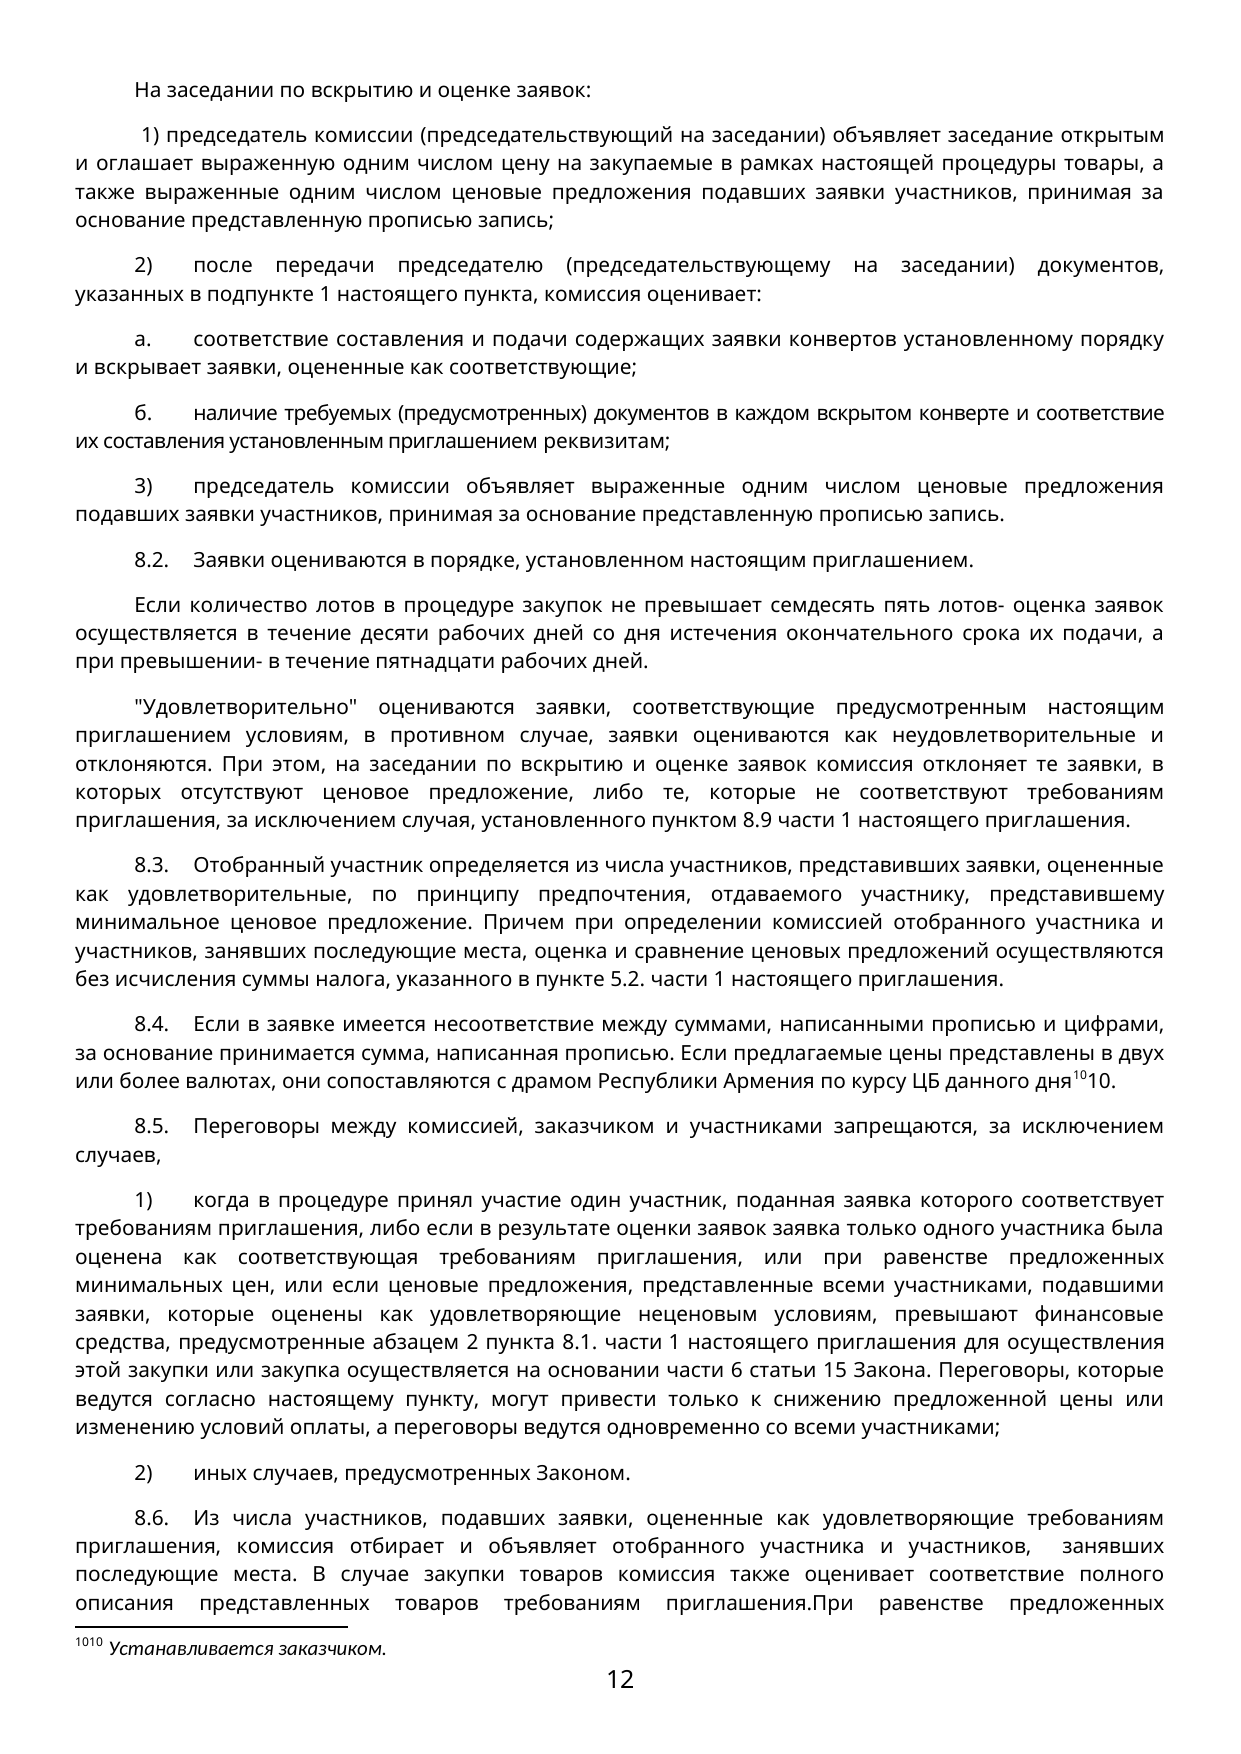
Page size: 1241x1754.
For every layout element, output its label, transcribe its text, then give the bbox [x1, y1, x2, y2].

text 1) когда в процедуре принял участие один участник, поданная заявка которого соответствует требованиям приглашения, либо если в результате оценки заявок заявка только одного участника была оценена как соответствующая требованиям приглашения, или при равенстве предложенных минимальных цен, или если ценовые предложения, представленные всеми участниками, подавшими заявки, которые оценены как удовлетворяющие неценовым условиям, превышают финансовые средства, предусмотренные абзацем 2 пункта 8.1. части 1 настоящего приглашения для осуществления этой закупки или закупка осуществляется на основании части 6 статьи 15 Закона. Переговоры, которые ведутся согласно настоящему пункту, могут привести только к снижению предложенной цены или изменению условий оплаты, а переговоры ведутся одновременно со всеми участниками; [75, 1185, 1165, 1441]
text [75, 1503, 1165, 1616]
text 2) иных случаев, предусмотренных Законом. [75, 1458, 1165, 1486]
text 2) после передачи председателю (председательствующему на заседании) документов, указанных в подпункте 1 настоящего пункта, комиссия оценивает: [75, 251, 1165, 307]
text 1) председатель комиссии (председательствующий на заседании) объявляет заседание открытым и оглашает выраженную одним числом цену на закупаемые в рамках настоящей процедуры товары, а также выраженные одним числом ценовые предложения подавших заявки участников, принимая за основание представленную прописью запись; [75, 120, 1165, 234]
text На заседании по вскрытию и оценке заявок: [75, 75, 1165, 103]
text а. соответствие составления и подачи содержащих заявки конвертов установленному порядку и вскрывает заявки, оцененные как соответствующие; [75, 324, 1165, 381]
text б. наличие требуемых (предусмотренных) документов в каждом вскрытом конверте и соответствие их составления установленным приглашением реквизитам; [75, 398, 1165, 454]
text 8.5. Переговоры между комиссией, заказчиком и участниками запрещаются, за исключением случаев, [75, 1111, 1165, 1168]
text 8.3. Отобранный участник определяется из числа участников, представивших заявки, оцененные как удовлетворительные, по принципу предпочтения, отдаваемого участнику, представившему минимальное ценовое предложение. Причем при определении комиссией отобранного участника и участников, занявших последующие места, оценка и сравнение ценовых предложений осуществляются без исчисления суммы налога, указанного в пункте 5.2. части 1 настоящего приглашения. [75, 851, 1165, 993]
text 8.4. Если в заявке имеется несоответствие между суммами, написанными прописью и цифрами, за основание принимается сумма, написанная прописью. Если предлагаемые цены представлены в двух или более валютах, они сопоставляются с драмом Республики Армения по курсу ЦБ данного дня10. [75, 1009, 1165, 1095]
text 8.2. Заявки оцениваются в порядке, установленном настоящим приглашением. [75, 545, 1165, 573]
text "Удовлетворительно" оцениваются заявки, соответствующие предусмотренным настоящим приглашением условиям, в противном случае, заявки оцениваются как неудовлетворительные и отклоняются. При этом, на заседании по вскрытию и оценке заявок комиссия отклоняет те заявки, в которых отсутствуют ценовое предложение, либо те, которые не соответствуют требованиям приглашения, за исключением случая, установленного пунктом 8.9 части 1 настоящего приглашения. [75, 692, 1165, 834]
text Если количество лотов в процедуре закупок не превышает семдесять пять лотов- оценка заявок осуществляется в течение десяти рабочих дней со дня истечения окончательного срока их подачи, а при превышении- в течение пятнадцати рабочих дней. [75, 590, 1165, 675]
text 3) председатель комиссии объявляет выраженные одним числом ценовые предложения подавших заявки участников, принимая за основание представленную прописью запись. [75, 471, 1165, 528]
